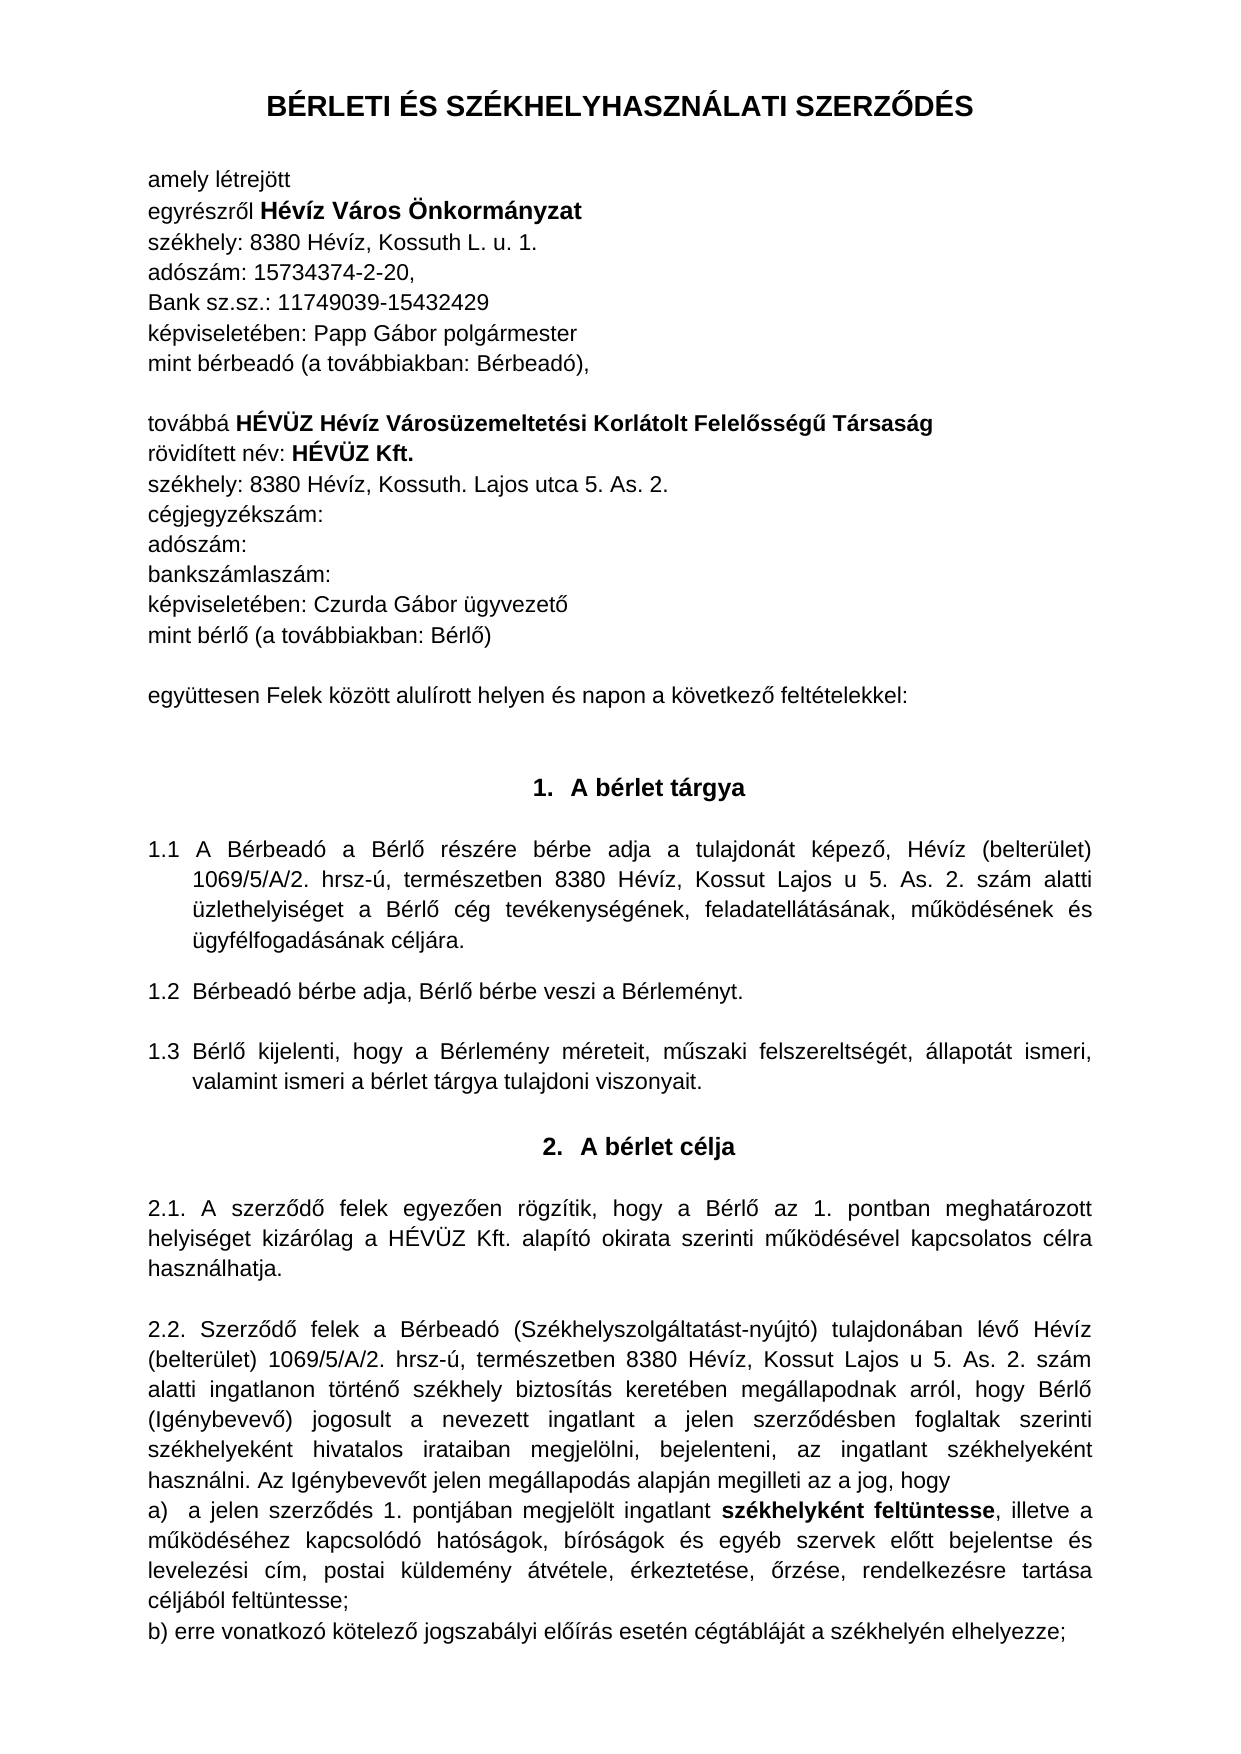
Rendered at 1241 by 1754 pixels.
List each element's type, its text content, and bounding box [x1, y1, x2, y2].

text egyrészről Hévíz Város Önkormányzat [148, 196, 1093, 225]
text székhely: 8380 Hévíz, Kossuth. Lajos utca 5. As. 2. [148, 471, 1093, 497]
text továbbá HÉVÜZ Hévíz Városüzemeltetési Korlátolt Felelősségű Társaság [148, 410, 1093, 437]
text mint bérbeadó (a továbbiakban: Bérbeadó), [148, 350, 1093, 376]
text 2.1. A szerződő felek egyezően rögzítik, hogy a Bérlő az 1. pontban meghatározott helyiséget kizárólag a HÉVÜZ Kft. alapító okirata szerinti működésével kapcsolatos célra használhatja. [148, 1195, 1093, 1281]
list Bérbeadó bérbe adja, Bérlő bérbe veszi a Bérleményt. [148, 978, 1093, 1004]
text képviseletében: Papp Gábor polgármester [148, 319, 1093, 346]
text cégjegyzékszám: [148, 501, 1093, 527]
list A bérlet tárgya [185, 773, 1093, 801]
text 2.2. Szerződő felek a Bérbeadó (Székhelyszolgáltatást-nyújtó) tulajdonában lévő Hévíz (belterület) 1069/5/A/2. hrsz-ú, természetben 8380 Hévíz, Kossut Lajos u 5. As. 2. szám alatti ingatlanon történő székhely biztosítás keretében megállapodnak arról, hogy Bérlő (Igénybevevő) jogosult a nevezett ingatlant a jelen szerződésben foglaltak szerinti székhelyeként hivatalos irataiban megjelölni, bejelenteni, az ingatlant székhelyeként használni. Az Igénybevevőt jelen megállapodás alapján megilleti az a jog, hogy [148, 1316, 1093, 1493]
list A bérlet célja [185, 1131, 1093, 1160]
text BÉRLETI ÉS SZÉKHELYHASZNÁLATI SZERZŐDÉS [148, 89, 1093, 122]
text együttesen Felek között alulírott helyen és napon a következő feltételekkel: [148, 682, 1093, 708]
text rövidített név: HÉVÜZ Kft. [148, 440, 1093, 467]
text 1.3 Bérlő kijelenti, hogy a Bérlemény méreteit, műszaki felszereltségét, állapotát ismeri, valamint ismeri a bérlet tárgya tulajdoni viszonyait. [148, 1038, 1093, 1094]
text Bank sz.sz.: 11749039-15432429 [148, 289, 1093, 316]
text székhely: 8380 Hévíz, Kossuth L. u. 1. [148, 229, 1093, 255]
text b) erre vonatkozó kötelező jogszabályi előírás esetén cégtábláját a székhelyén elhelyezze; [148, 1618, 1093, 1644]
text bankszámlaszám: [148, 561, 1093, 588]
text adószám: [148, 531, 1093, 557]
text adószám: 15734374-2-20, [148, 259, 1093, 286]
text képviseletében: Czurda Gábor ügyvezető [148, 591, 1093, 618]
text amely létrejött [148, 166, 1093, 192]
text 1.1 A Bérbeadó a Bérlő részére bérbe adja a tulajdonát képező, Hévíz (belterület) 1069/5/A/2. hrsz-ú, természetben 8380 Hévíz, Kossut Lajos u 5. As. 2. szám alatti üzlethelyiséget a Bérlő cég tevékenységének, feladatellátásának, működésének és ügyfélfogadásának céljára. [148, 836, 1093, 953]
text a) a jelen szerződés 1. pontjában megjelölt ingatlant székhelyként feltüntesse, illetve a működéséhez kapcsolódó hatóságok, bíróságok és egyéb szervek előtt bejelentse és levelezési cím, postai küldemény átvétele, érkeztetése, őrzése, rendelkezésre tartása céljából feltüntesse; [148, 1497, 1093, 1614]
text mint bérlő (a továbbiakban: Bérlő) [148, 622, 1093, 648]
